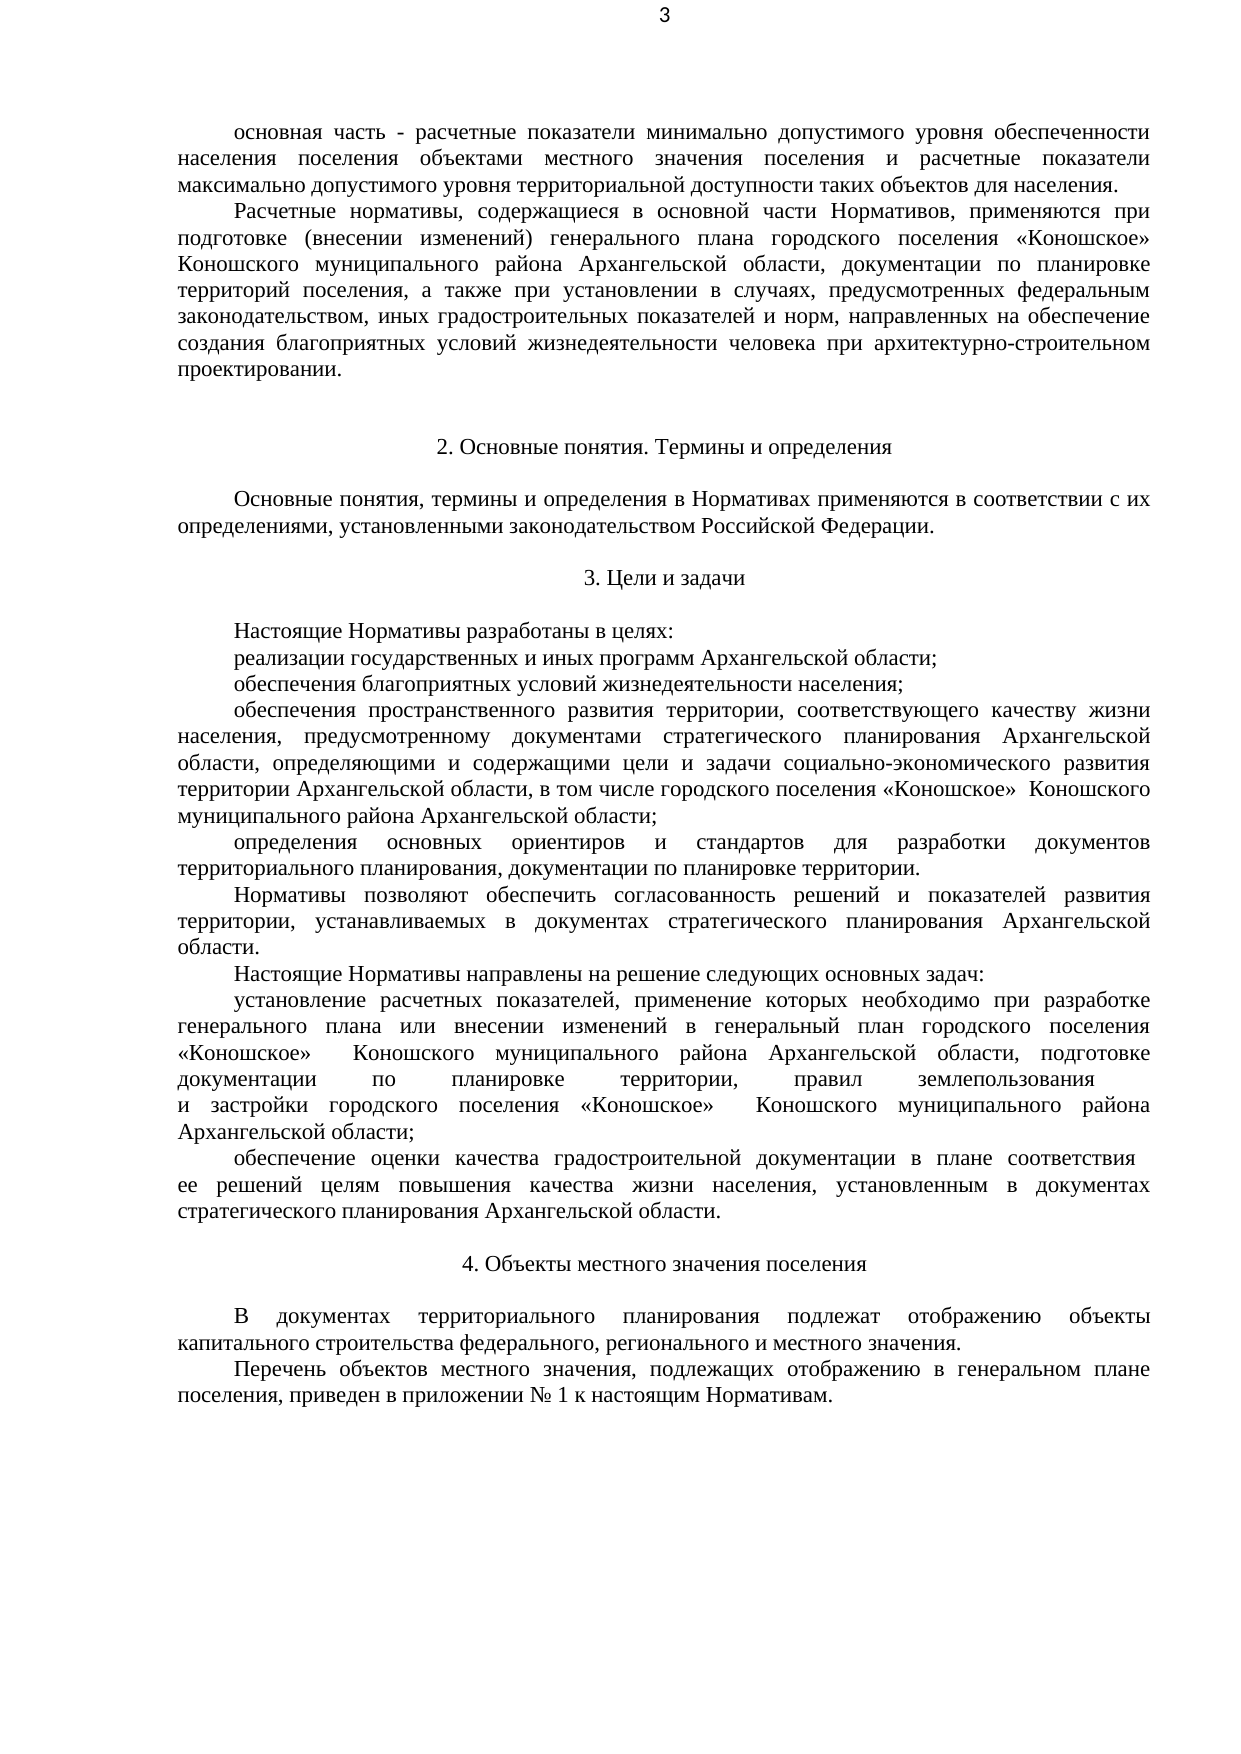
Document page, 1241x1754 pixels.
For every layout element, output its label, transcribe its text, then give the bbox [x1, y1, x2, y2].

text установление расчетных показателей, применение которых необходимо при разработке генерального плана или внесении изменений в генеральный план городского поселения «Коношское» Коношского муниципального района Архангельской области, подготовке документации по планировке территории, правил землепользования и застройки городского поселения «Коношское» Коношского муниципального района Архангельской области; [177, 986, 1152, 1144]
text 4. Объекты местного значения поселения [177, 1250, 1152, 1276]
text реализации государственных и иных программ Архангельской области; [177, 643, 1152, 670]
text определения основных ориентиров и стандартов для разработки документов территориального планирования, документации по планировке территории. [177, 828, 1152, 881]
text Основные понятия, термины и определения в Нормативах применяются в соответствии с их определениями, установленными законодательством Российской Федерации. [177, 485, 1152, 538]
text 2. Основные понятия. Термины и определения [177, 433, 1152, 459]
text Настоящие Нормативы направлены на решение следующих основных задач: [177, 960, 1152, 986]
text Перечень объектов местного значения, подлежащих отображению в генеральном плане поселения, приведен в приложении № 1 к настоящим Нормативам. [177, 1355, 1152, 1408]
text 3. Цели и задачи [177, 564, 1152, 591]
text обеспечения благоприятных условий жизнедеятельности населения; [177, 670, 1152, 696]
text обеспечение оценки качества градостроительной документации в плане соответствия ее решений целям повышения качества жизни населения, установленным в документах стратегического планирования Архангельской области. [177, 1144, 1152, 1223]
text обеспечения пространственного развития территории, соответствующего качеству жизни населения, предусмотренному документами стратегического планирования Архангельской области, определяющими и содержащими цели и задачи социально-экономического развития территории Архангельской области, в том числе городского поселения «Коношское» Коношского муниципального района Архангельской области; [177, 696, 1152, 828]
text Расчетные нормативы, содержащиеся в основной части Нормативов, применяются при подготовке (внесении изменений) генерального плана городского поселения «Коношское» Коношского муниципального района Архангельской области, документации по планировке территорий поселения, а также при установлении в случаях, предусмотренных федеральным законодательством, иных градостроительных показателей и норм, направленных на обеспечение создания благоприятных условий жизнедеятельности человека при архитектурно-строительном проектировании. [177, 197, 1152, 382]
text основная часть - расчетные показатели минимально допустимого уровня обеспеченности населения поселения объектами местного значения поселения и расчетные показатели максимально допустимого уровня территориальной доступности таких объектов для населения. [177, 118, 1152, 197]
text В документах территориального планирования подлежат отображению объекты капитального строительства федерального, регионального и местного значения. [177, 1302, 1152, 1355]
text Нормативы позволяют обеспечить согласованность решений и показателей развития территории, устанавливаемых в документах стратегического планирования Архангельской области. [177, 881, 1152, 960]
text Настоящие Нормативы разработаны в целях: [177, 617, 1152, 643]
